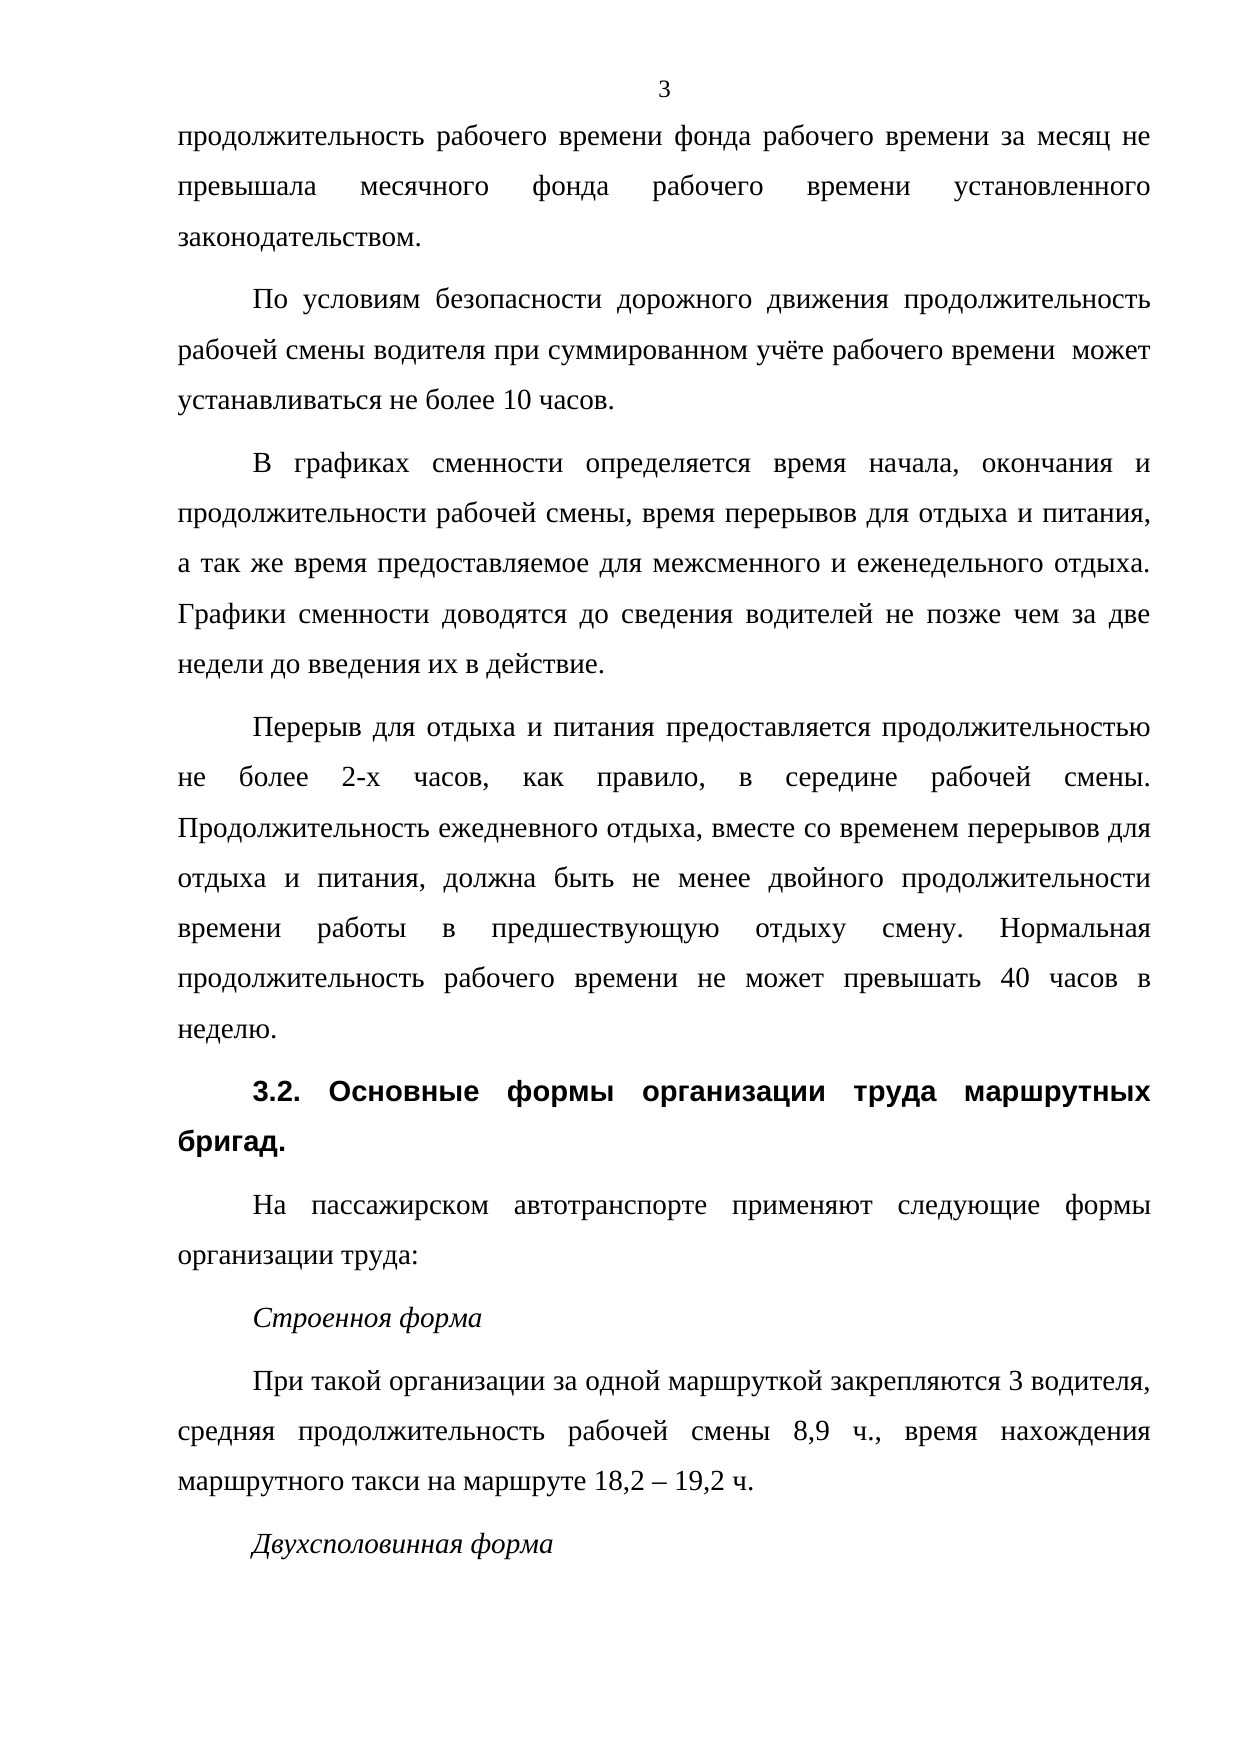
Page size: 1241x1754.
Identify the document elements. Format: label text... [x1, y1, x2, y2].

text На пассажирском автотранспорте применяют следующие формы организации труда: [177, 1187, 1152, 1271]
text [177, 118, 1152, 252]
text Двухсполовинная форма [177, 1526, 1152, 1560]
text По условиям безопасности дорожного движения продолжительность рабочей смены водителя при суммированном учёте рабочего времени может устанавливаться не более 10 часов. [177, 282, 1152, 416]
text При такой организации за одной маршруткой закрепляются 3 водителя, средняя продолжительность рабочей смены 8,9 ч., время нахождения маршрутного такси на маршруте 18,2 – 19,2 ч. [177, 1363, 1152, 1497]
text В графиках сменности определяется время начала, окончания и продолжительности рабочей смены, время перерывов для отдыха и питания, а так же время предоставляемое для межсменного и еженедельного отдыха. Графики сменности доводятся до сведения водителей не позже чем за две недели до введения их в действие. [177, 445, 1152, 680]
text 3.2. Основные формы организации труда маршрутных бригад. [177, 1074, 1152, 1158]
text Перерыв для отдыха и питания предоставляется продолжительностью не более 2-х часов, как правило, в середине рабочей смены. Продолжительность ежедневного отдыха, вместе со временем перерывов для отдыха и питания, должна быть не менее двойного продолжительности времени работы в предшествующую отдыху смену. Нормальная продолжительность рабочего времени не может превышать 40 часов в неделю. [177, 709, 1152, 1044]
text Строенноя форма [177, 1300, 1152, 1333]
